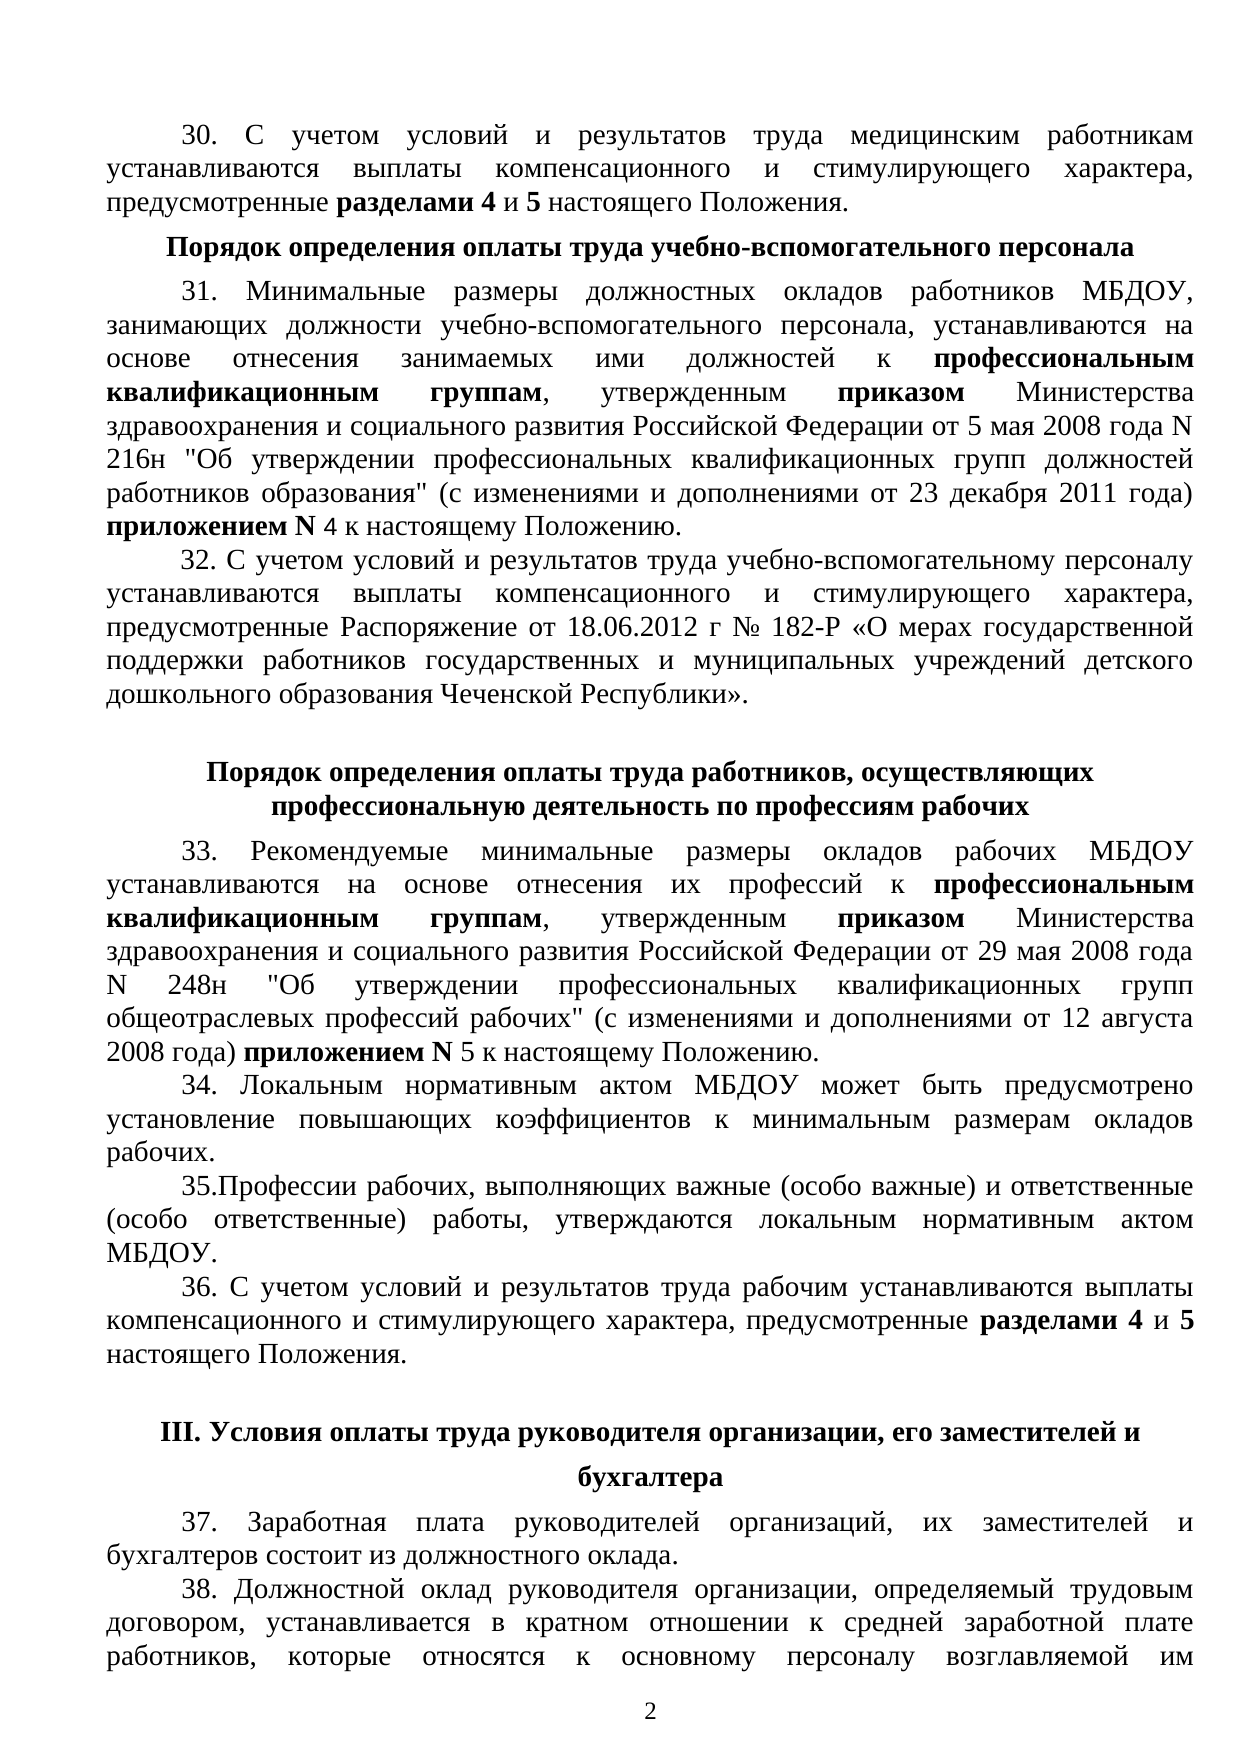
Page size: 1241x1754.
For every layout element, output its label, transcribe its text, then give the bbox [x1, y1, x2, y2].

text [106, 1571, 1194, 1671]
text 32. С учетом условий и результатов труда учебно-вспомогательному персоналу устанавливаются выплаты компенсационного и стимулирующего характера, предусмотренные Распоряжение от 18.06.2012 г № 182-Р «О мерах государственной поддержки работников государственных и муниципальных учреждений детского дошкольного образования Чеченской Республики». [106, 542, 1194, 709]
text 35.Профессии рабочих, выполняющих важные (особо важные) и ответственные (особо ответственные) работы, утверждаются локальным нормативным актом МБДОУ. [106, 1168, 1194, 1269]
text III. Условия оплаты труда руководителя организации, его заместителей и [106, 1414, 1194, 1448]
text 37. Заработная плата руководителей организаций, их заместителей и бухгалтеров состоит из должностного оклада. [106, 1504, 1194, 1571]
text 36. С учетом условий и результатов труда рабочим устанавливаются выплаты компенсационного и стимулирующего характера, предусмотренные разделами 4 и 5 настоящего Положения. [106, 1269, 1194, 1369]
text 30. С учетом условий и результатов труда медицинским работникам устанавливаются выплаты компенсационного и стимулирующего характера, предусмотренные разделами 4 и 5 настоящего Положения. [106, 117, 1194, 217]
text Порядок определения оплаты труда учебно-вспомогательного персонала [106, 229, 1194, 262]
text Порядок определения оплаты труда работников, осуществляющих профессиональную деятельность по профессиям рабочих [106, 754, 1194, 821]
text бухгалтера [106, 1459, 1194, 1492]
text 33. Рекомендуемые минимальные размеры окладов рабочих МБДОУ устанавливаются на основе отнесения их профессий к профессиональным квалификационным группам, утвержденным приказом Министерства здравоохранения и социального развития Российской Федерации от 29 мая 2008 года N 248н "Об утверждении профессиональных квалификационных групп общеотраслевых профессий рабочих" (с изменениями и дополнениями от 12 августа 2008 года) приложением N 5 к настоящему Положению. [106, 833, 1194, 1067]
text 34. Локальным нормативным актом МБДОУ может быть предусмотрено установление повышающих коэффициентов к минимальным размерам окладов рабочих. [106, 1067, 1194, 1168]
text 31. Минимальные размеры должностных окладов работников МБДОУ, занимающих должности учебно-вспомогательного персонала, устанавливаются на основе отнесения занимаемых ими должностей к профессиональным квалификационным группам, утвержденным приказом Министерства здравоохранения и социального развития Российской Федерации от 5 мая 2008 года N 216н "Об утверждении профессиональных квалификационных групп должностей работников образования" (с изменениями и дополнениями от 23 декабря 2011 года) приложением N 4 к настоящему Положению. [106, 273, 1194, 542]
